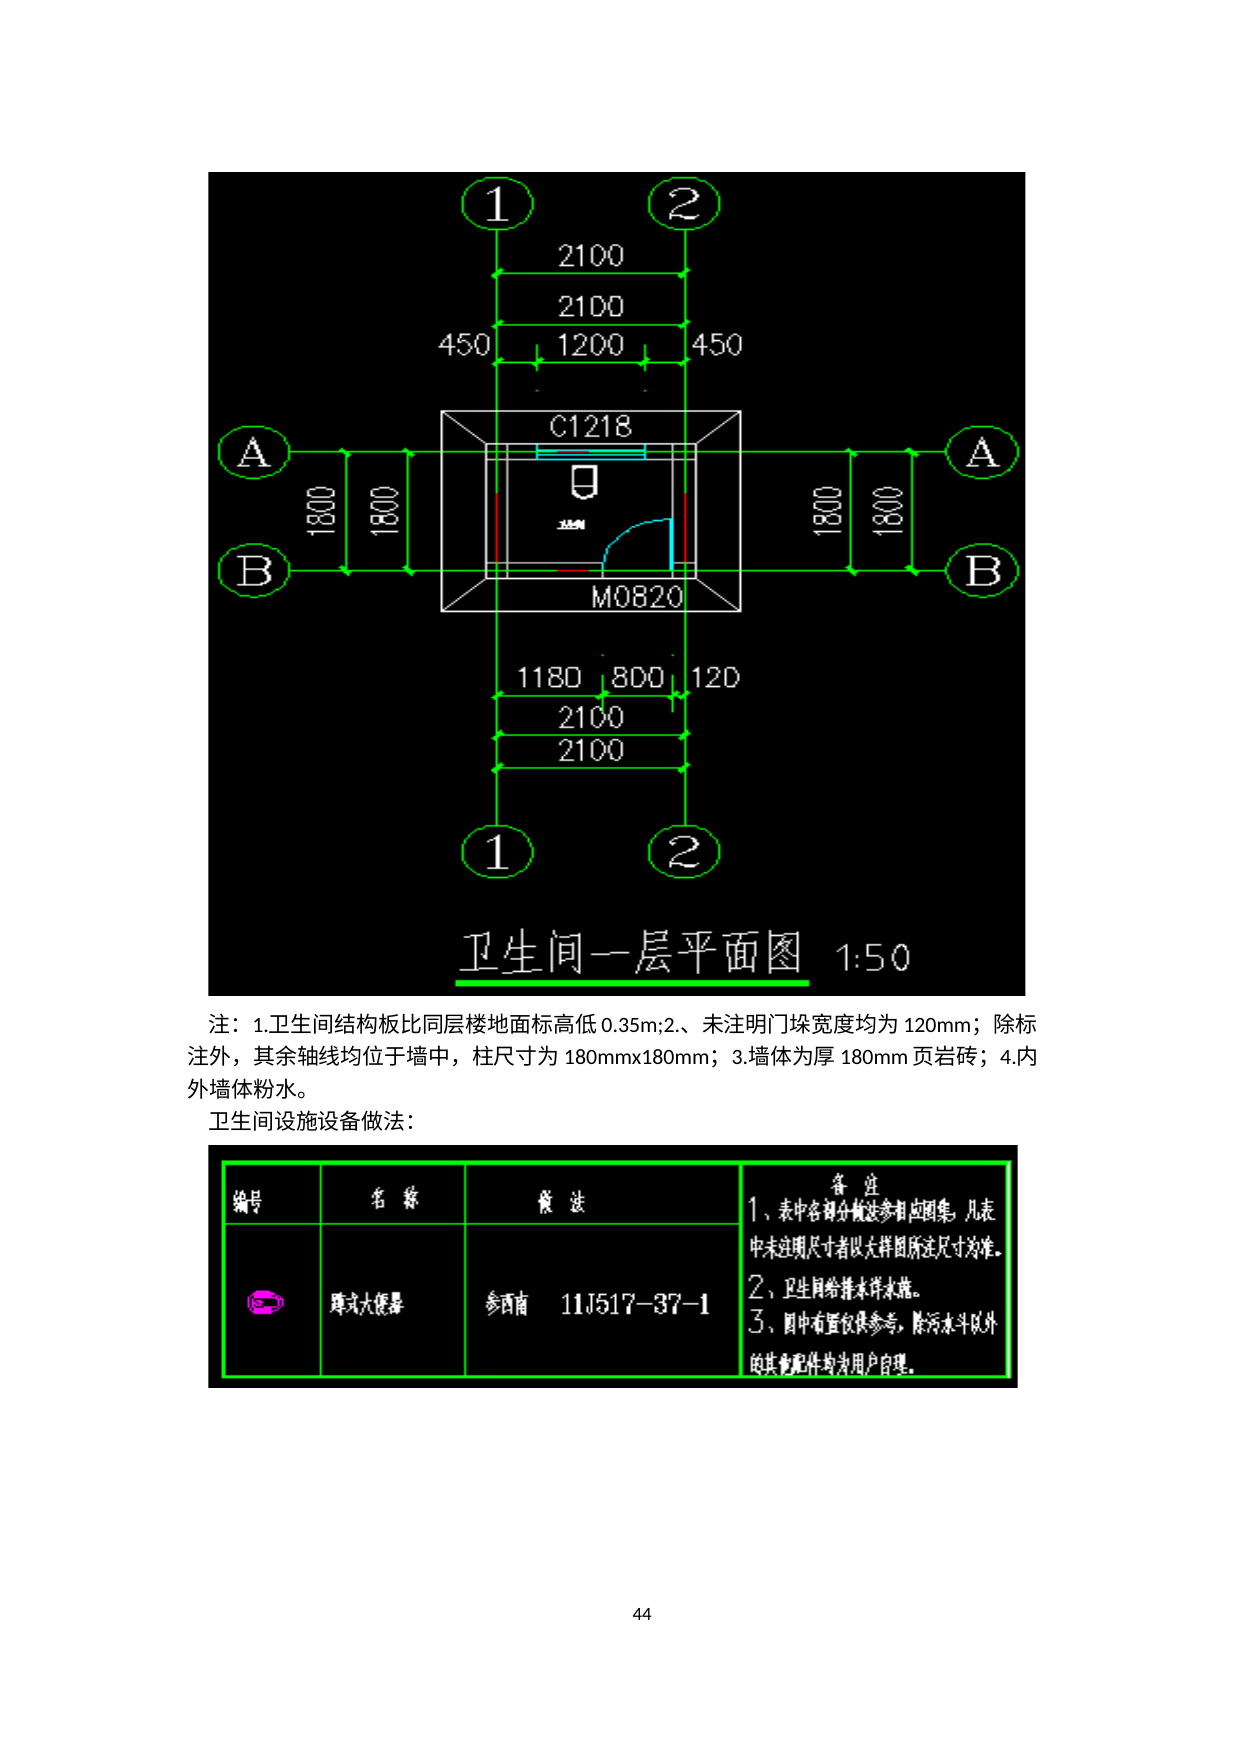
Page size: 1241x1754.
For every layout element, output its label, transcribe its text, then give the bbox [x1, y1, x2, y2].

text 注：1.卫生间结构板比同层楼地面标高低0.35m;2.、未注明门垛宽度均为120mm；除标注外，其余轴线均位于墙中，柱尺寸为180mmx180mm；3.墙体为厚180mm页岩砖；4.内外墙体粉水。 [187, 1006, 1053, 1104]
text 卫生间设施设备做法： [187, 1104, 1053, 1136]
picture [208, 1145, 1018, 1388]
picture [208, 172, 1026, 996]
